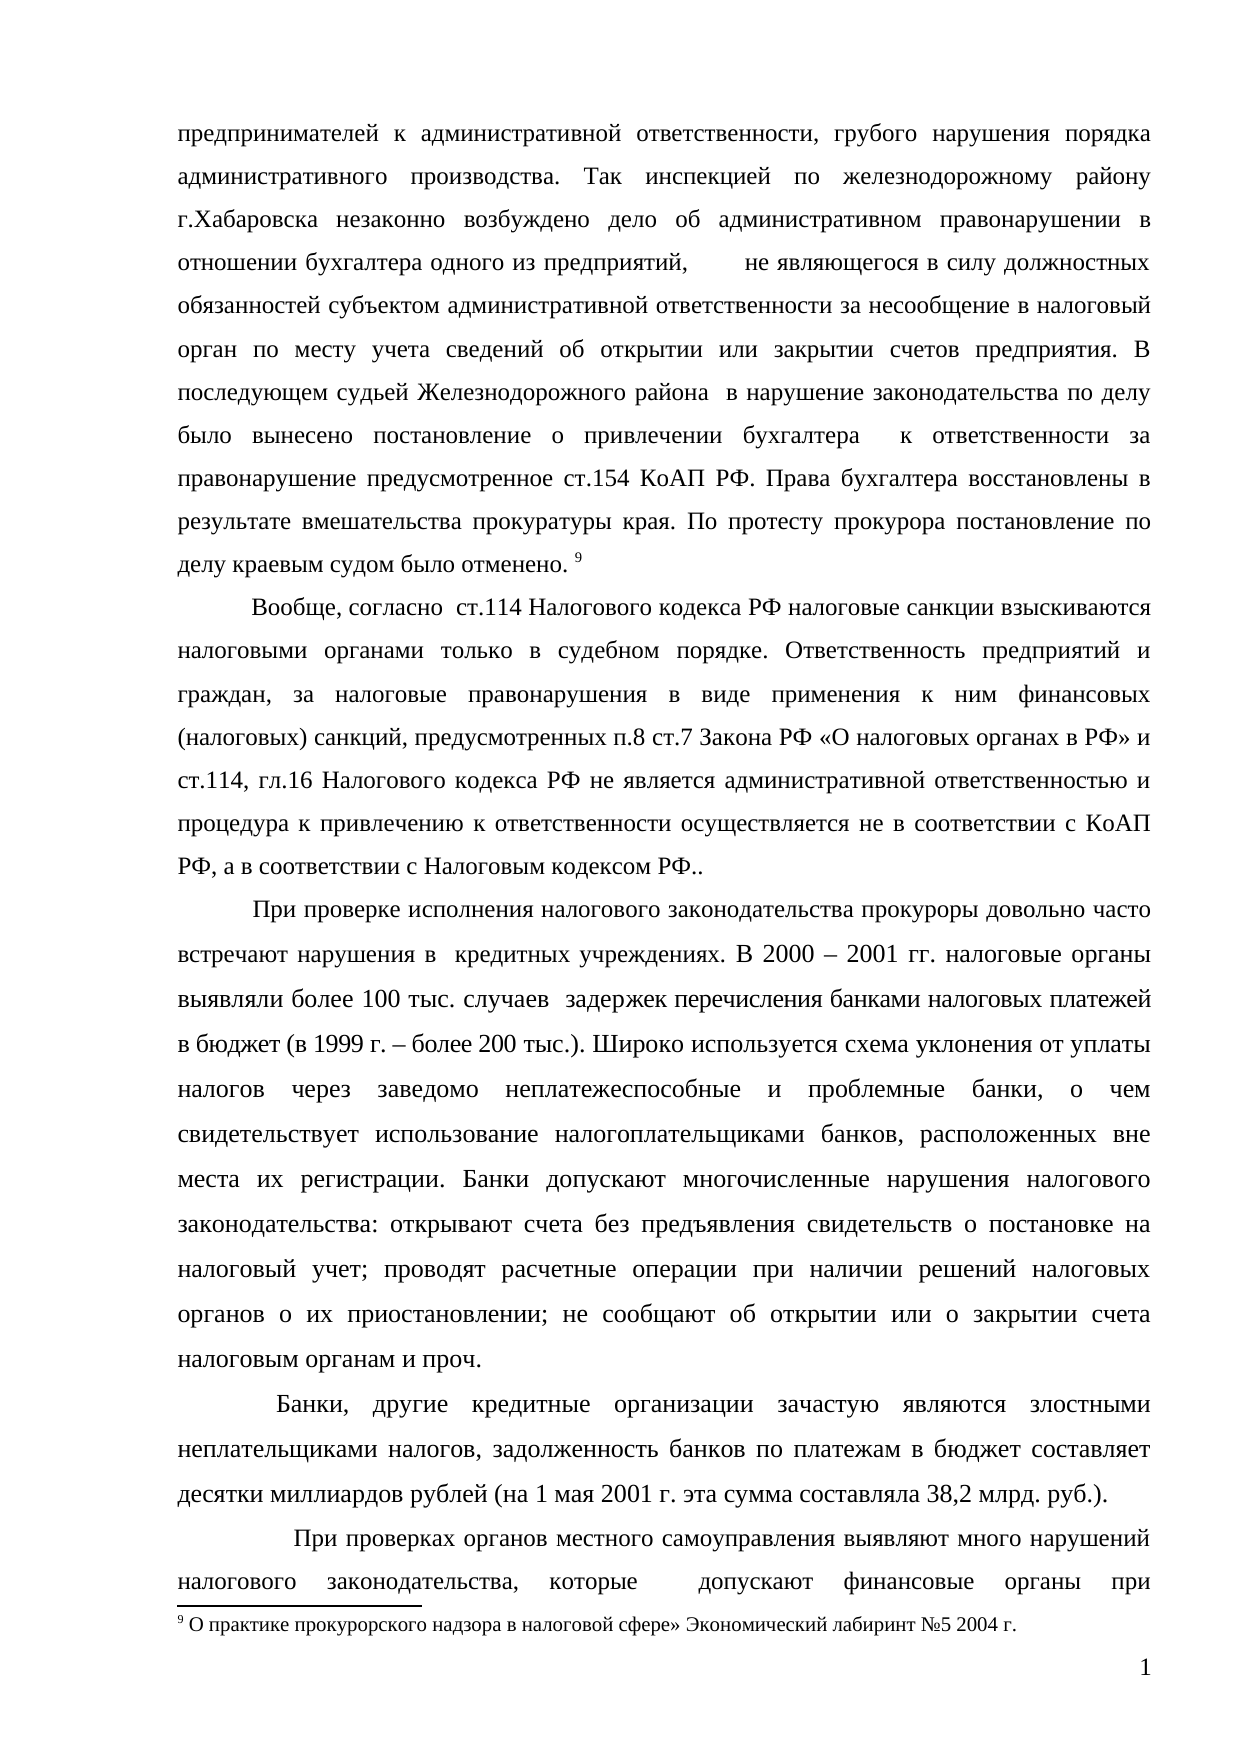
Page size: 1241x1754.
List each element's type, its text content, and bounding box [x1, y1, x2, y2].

text Вообще, согласно ст.114 Налогового кодекса РФ налоговые санкции взыскиваются налоговыми органами только в судебном порядке. Ответственность предприятий и граждан, за налоговые правонарушения в виде применения к ним финансовых (налоговых) санкций, предусмотренных п.8 ст.7 Закона РФ «О налоговых органах в РФ» и ст.114, гл.16 Налогового кодекса РФ не является административной ответственностью и процедура к привлечению к ответственности осуществляется не в соответствии с КоАП РФ, а в соответствии с Налоговым кодексом РФ.. [177, 592, 1152, 880]
text При проверке исполнения налогового законодательства прокуроры довольно часто встречают нарушения в кредитных учреждениях. В 2000 – 2001 гг. налоговые органы выявляли более 100 тыс. случаев задержек перечисления банками налоговых платежей в бюджет (в 1999 г. – более 200 тыс.). Широко используется схема уклонения от уплаты налогов через заведомо неплатежеспособные и проблемные банки, о чем свидетельствует использование налогоплательщиками банков, расположенных вне места их регистрации. Банки допускают многочисленные нарушения налогового законодательства: открывают счета без предъявления свидетельств о постановке на налоговый учет; проводят расчетные операции при наличии решений налоговых органов о их приостановлении; не сообщают об открытии или о закрытии счета налоговым органам и проч. [177, 894, 1152, 1373]
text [177, 1523, 1152, 1595]
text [177, 118, 1152, 578]
text Банки, другие кредитные организации зачастую являются злостными неплательщиками налогов, задолженность банков по платежам в бюджет составляет десятки миллиардов рублей (на 1 мая 2001 г. эта сумма составляла 38,2 млрд. руб.). [177, 1388, 1152, 1508]
